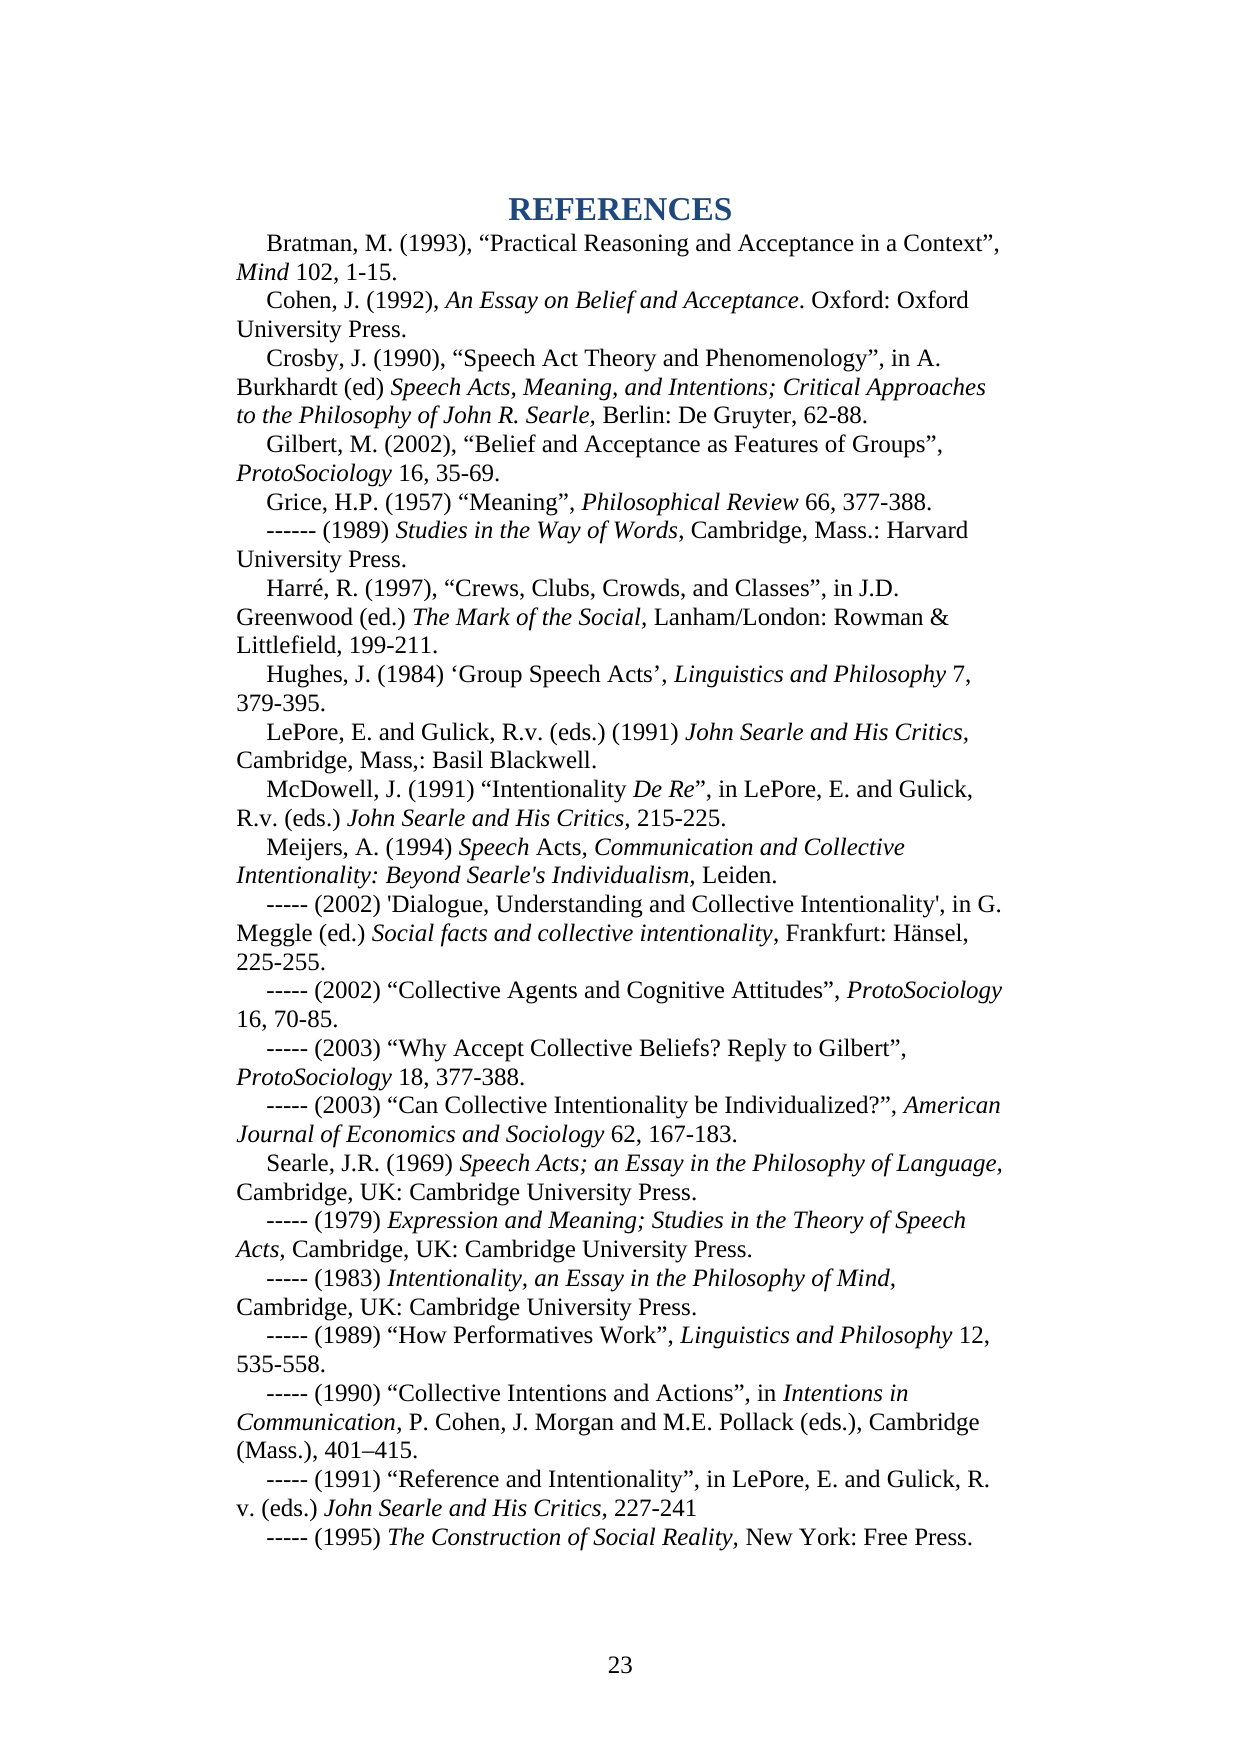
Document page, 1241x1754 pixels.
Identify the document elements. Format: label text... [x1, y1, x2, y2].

text ----- (1991) “Reference and Intentionality”, in LePore, E. and Gulick, R. v. (eds.) John Searle and His Critics, 227-241 [236, 1464, 1004, 1522]
text ----- (1983) Intentionality, an Essay in the Philosophy of Mind, Cambridge, UK: Cambridge University Press. [236, 1263, 1004, 1321]
list ------ (1989) Studies in the Way of Words, Cambridge, Mass.: Harvard University Press. [236, 516, 1004, 573]
text ----- (2003) “Why Accept Collective Beliefs? Reply to Gilbert”, ProtoSociology 18, 377-388. [236, 1033, 1004, 1091]
text Gilbert, M. (2002), “Belief and Acceptance as Features of Groups”, ProtoSociology 16, 35-69. [236, 429, 1004, 487]
text Meijers, A. (1994) Speech Acts, Communication and Collective Intentionality: Beyond Searle's Individualism, Leiden. [236, 832, 1004, 889]
text ----- (2002) 'Dialogue, Understanding and Collective Intentionality', in G. Meggle (ed.) Social facts and collective intentionality, Frankfurt: Hänsel, 225-255. [236, 889, 1004, 976]
text ----- (1995) The Construction of Social Reality, New York: Free Press. [236, 1522, 1004, 1551]
text ----- (1989) “How Performatives Work”, Linguistics and Philosophy 12, 535-558. [236, 1321, 1004, 1378]
text Bratman, M. (1993), “Practical Reasoning and Acceptance in a Context”, Mind 102, 1-15. [236, 228, 1004, 286]
text ----- (2002) “Collective Agents and Cognitive Attitudes”, ProtoSociology 16, 70-85. [236, 976, 1004, 1033]
text Searle, J.R. (1969) Speech Acts; an Essay in the Philosophy of Language, Cambridge, UK: Cambridge University Press. [236, 1148, 1004, 1206]
text Hughes, J. (1984) ‘Group Speech Acts’, Linguistics and Philosophy 7, 379-395. [236, 659, 1004, 717]
text ----- (2003) “Can Collective Intentionality be Individualized?”, American Journal of Economics and Sociology 62, 167-183. [236, 1091, 1004, 1148]
text Crosby, J. (1990), “Speech Act Theory and Phenomenology”, in A. Burkhardt (ed) Speech Acts, Meaning, and Intentions; Critical Approaches to the Philosophy of John R. Searle, Berlin: De Gruyter, 62-88. [236, 343, 1004, 429]
text McDowell, J. (1991) “Intentionality De Re”, in LePore, E. and Gulick, R.v. (eds.) John Searle and His Critics, 215-225. [236, 774, 1004, 832]
text Harré, R. (1997), “Crews, Clubs, Crowds, and Classes”, in J.D. Greenwood (ed.) The Mark of the Social, Lanham/London: Rowman & Littlefield, 199-211. [236, 573, 1004, 659]
subtitle REFERENCES [236, 190, 1004, 228]
text ----- (1990) “Collective Intentions and Actions”, in Intentions in Communication, P. Cohen, J. Morgan and M.E. Pollack (eds.), Cambridge (Mass.), 401–415. [236, 1378, 1004, 1464]
text ----- (1979) Expression and Meaning; Studies in the Theory of Speech Acts, Cambridge, UK: Cambridge University Press. [236, 1206, 1004, 1263]
text Grice, H.P. (1957) “Meaning”, Philosophical Review 66, 377-388. [236, 487, 1004, 516]
text LePore, E. and Gulick, R.v. (eds.) (1991) John Searle and His Critics, Cambridge, Mass,: Basil Blackwell. [236, 717, 1004, 774]
list Cohen, J. (1992), An Essay on Belief and Acceptance. Oxford: Oxford University Press. [236, 286, 1004, 343]
